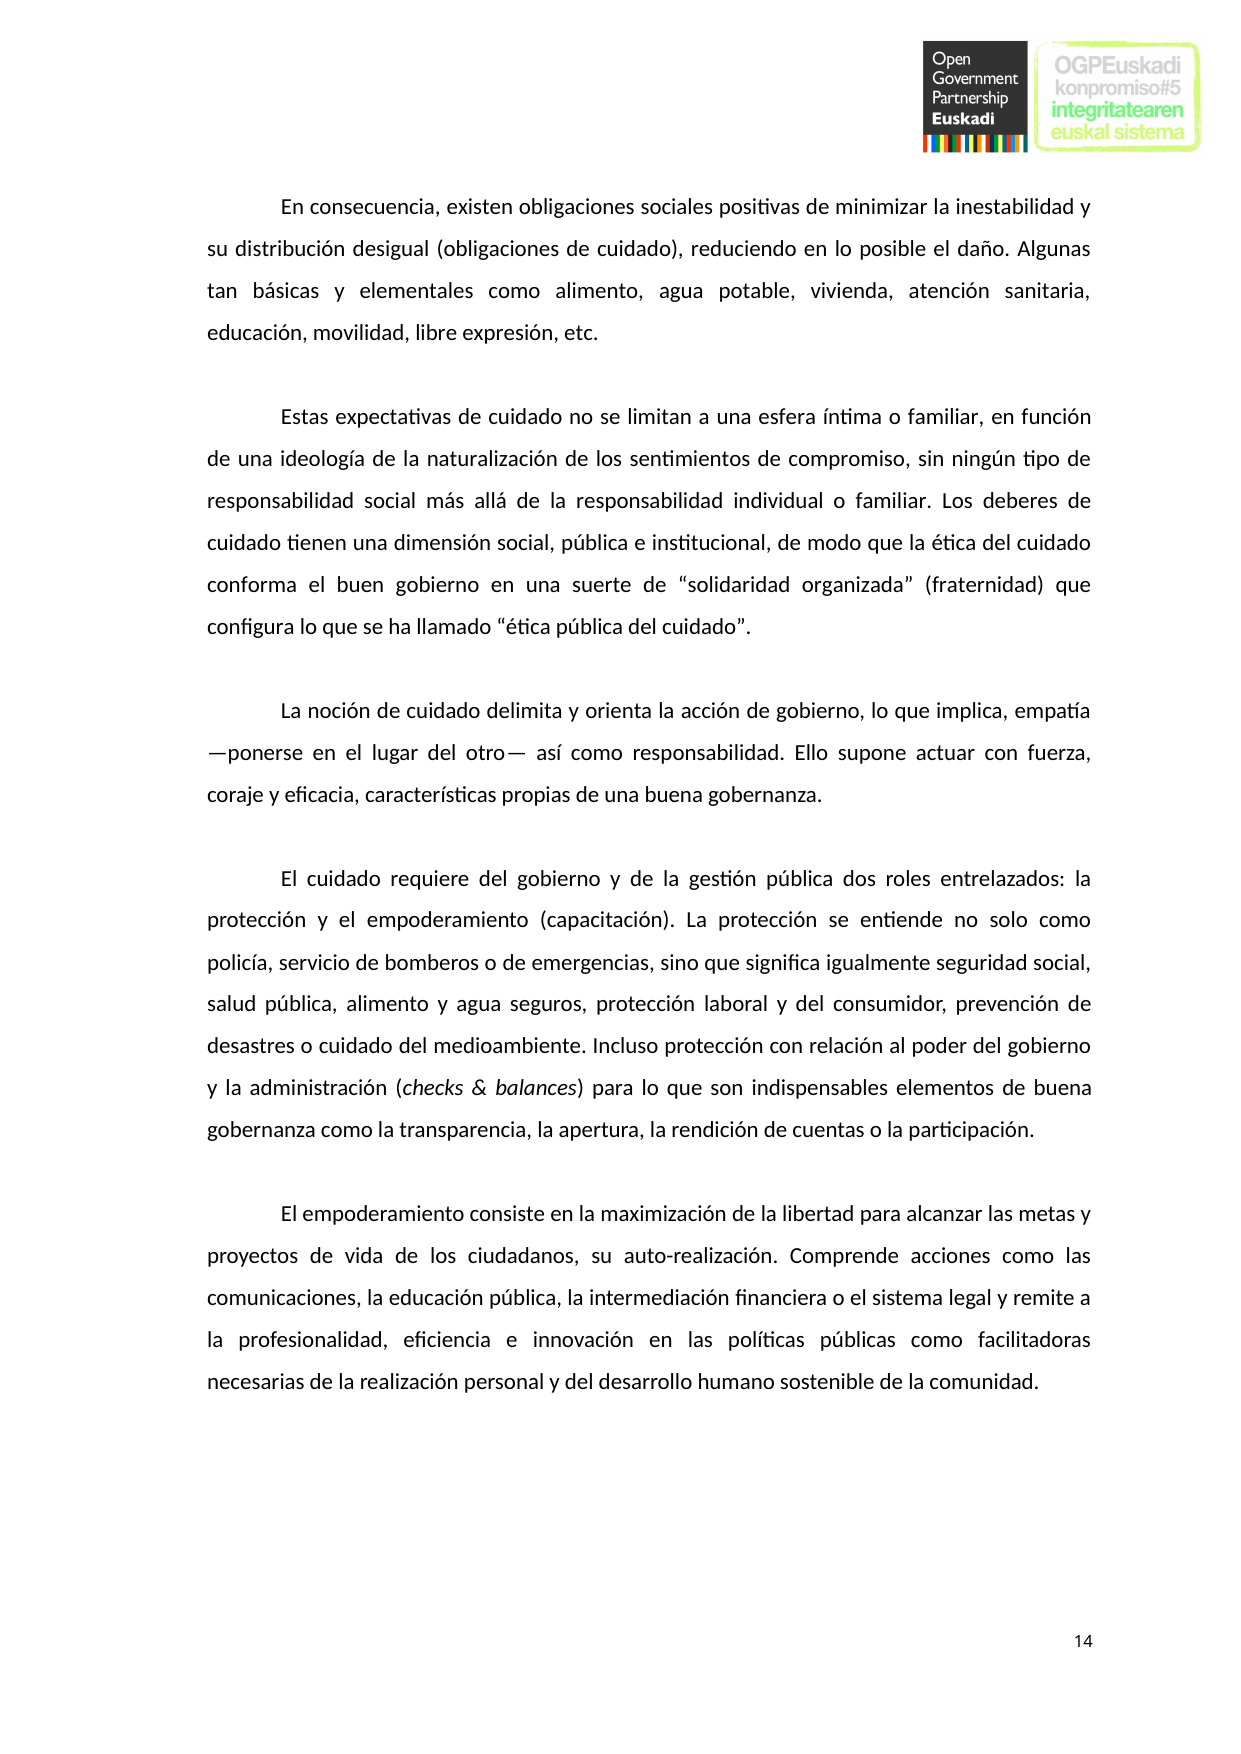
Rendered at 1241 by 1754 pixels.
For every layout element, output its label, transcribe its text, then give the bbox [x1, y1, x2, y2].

text El empoderamiento consiste en la maximización de la libertad para alcanzar las metas y proyectos de vida de los ciudadanos, su auto-realización. Comprende acciones como las comunicaciones, la educación pública, la intermediación financiera o el sistema legal y remite a la profesionalidad, eficiencia e innovación en las políticas públicas como facilitadoras necesarias de la realización personal y del desarrollo humano sostenible de la comunidad. [207, 1199, 1092, 1395]
picture [918, 33, 1207, 159]
text El cuidado requiere del gobierno y de la gestión pública dos roles entrelazados: la protección y el empoderamiento (capacitación). La protección se entiende no solo como policía, servicio de bomberos o de emergencias, sino que significa igualmente seguridad social, salud pública, alimento y agua seguros, protección laboral y del consumidor, prevención de desastres o cuidado del medioambiente. Incluso protección con relación al poder del gobierno y la administración (checks & balances) para lo que son indispensables elementos de buena gobernanza como la transparencia, la apertura, la rendición de cuentas o la participación. [207, 864, 1092, 1143]
text En consecuencia, existen obligaciones sociales positivas de minimizar la inestabilidad y su distribución desigual (obligaciones de cuidado), reduciendo en lo posible el daño. Algunas tan básicas y elementales como alimento, agua potable, vivienda, atención sanitaria, educación, movilidad, libre expresión, etc. [207, 192, 1092, 346]
text La noción de cuidado delimita y orienta la acción de gobierno, lo que implica, empatía —ponerse en el lugar del otro— así como responsabilidad. Ello supone actuar con fuerza, coraje y eficacia, características propias de una buena gobernanza. [207, 696, 1092, 808]
text Estas expectativas de cuidado no se limitan a una esfera íntima o familiar, en función de una ideología de la naturalización de los sentimientos de compromiso, sin ningún tipo de responsabilidad social más allá de la responsabilidad individual o familiar. Los deberes de cuidado tienen una dimensión social, pública e institucional, de modo que la ética del cuidado conforma el buen gobierno en una suerte de “solidaridad organizada” (fraternidad) que configura lo que se ha llamado “ética pública del cuidado”. [207, 402, 1092, 640]
